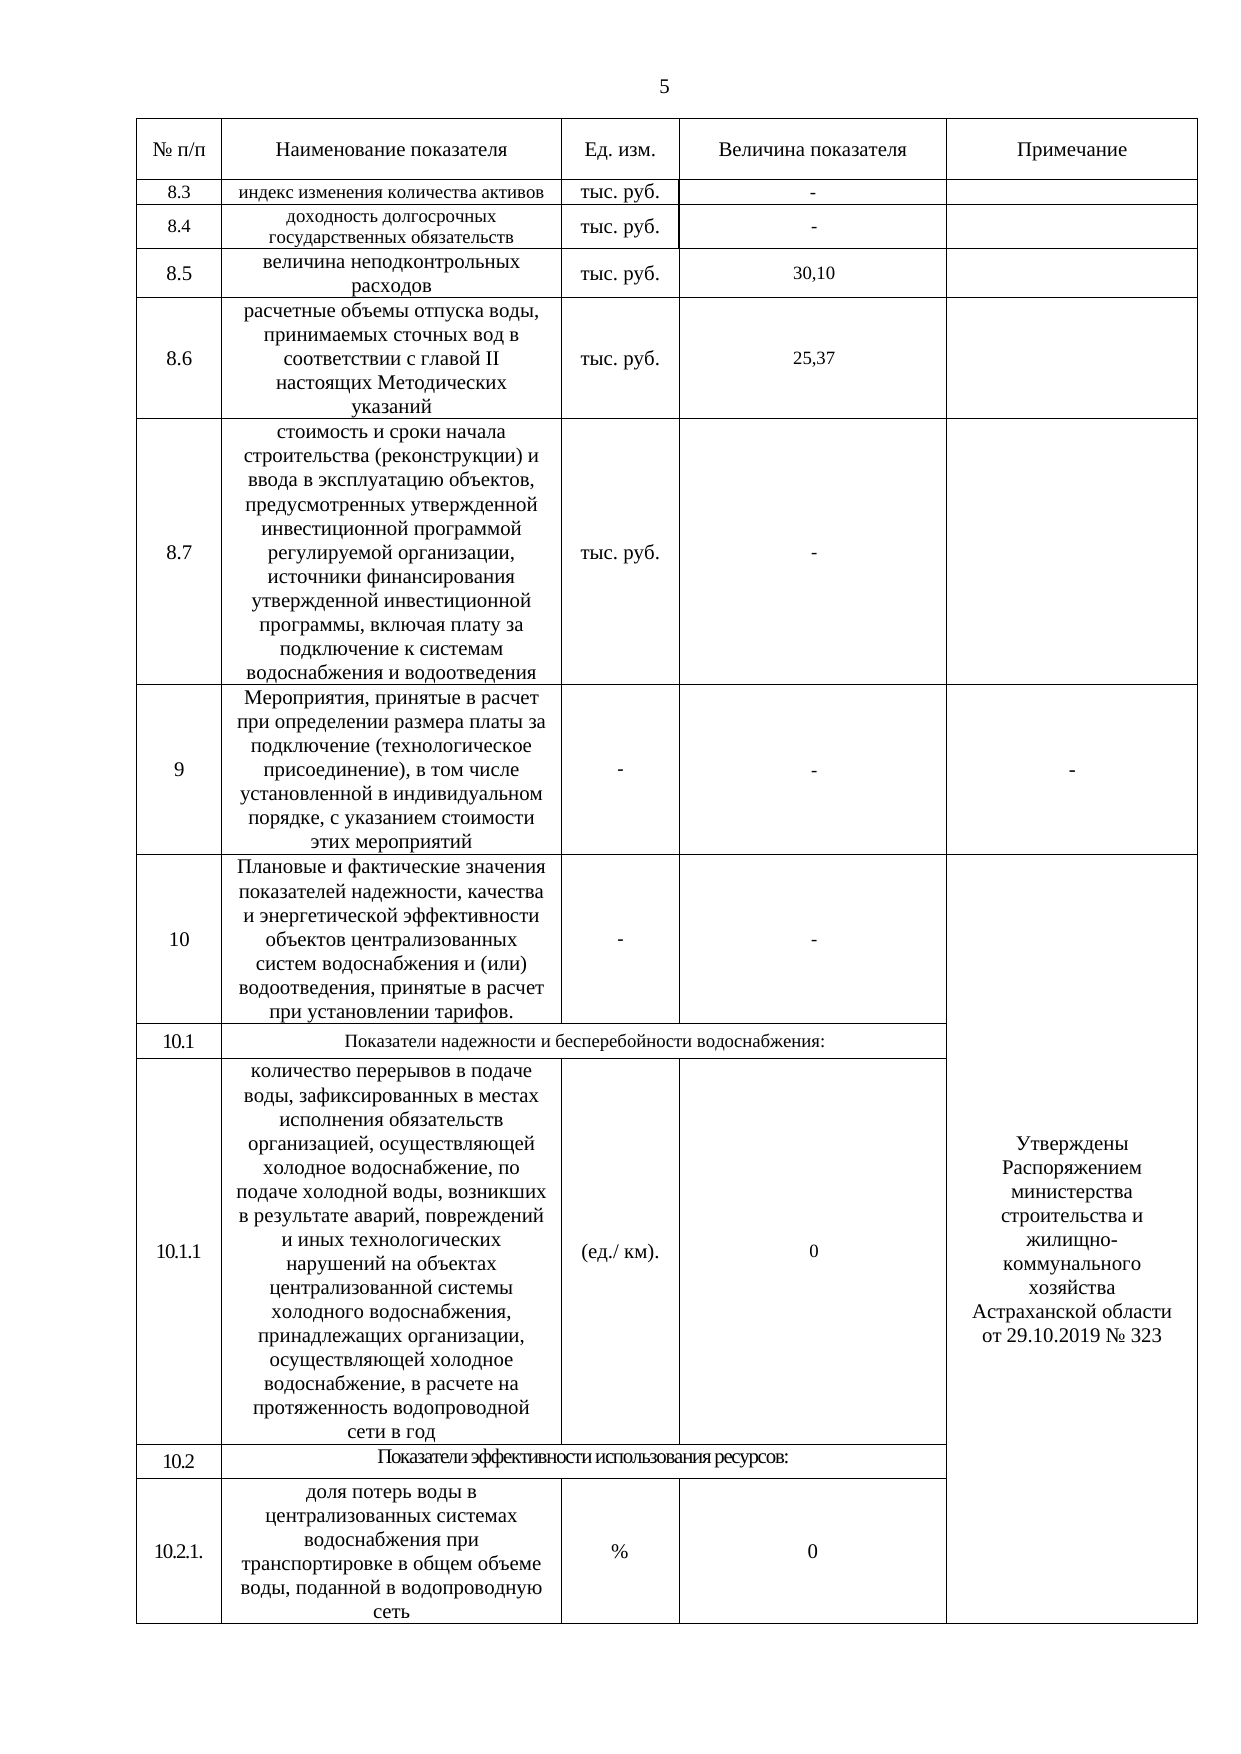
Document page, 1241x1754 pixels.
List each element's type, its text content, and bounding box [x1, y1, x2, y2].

table_cell 10.1.1 [137, 1059, 221, 1443]
table_cell [947, 180, 1197, 203]
table_cell Утверждены Распоряжением министерства строительства и жилищно-коммунального хозяйства Астраханской области от 29.10.2019 № 323 [947, 855, 1197, 1623]
table_cell 10.2.1. [137, 1479, 221, 1623]
table_cell [947, 249, 1197, 297]
table_cell - [680, 180, 946, 203]
table_header № п/п [137, 119, 221, 178]
table_header Наименование показателя [222, 119, 561, 178]
table_cell Показатели надежности и бесперебойности водоснабжения: [222, 1024, 946, 1057]
table_cell 10 [137, 855, 221, 1023]
table_cell - [680, 419, 946, 684]
table_cell 8.3 [137, 180, 221, 203]
table_cell тыс. руб. [562, 205, 678, 248]
table_cell 9 [137, 685, 221, 853]
table_cell количество перерывов в подаче воды, зафиксированных в местах исполнения обязательств организацией, осуществляющей холодное водоснабжение, по подаче холодной воды, возникших в результате аварий, повреждений и иных технологических нарушений на объектах централизованной системы холодного водоснабжения, принадлежащих организации, осуществляющей холодное водоснабжение, в расчете на протяженность водопроводной сети в год [222, 1059, 561, 1443]
table_cell [947, 205, 1197, 248]
table_cell - [680, 685, 946, 853]
table_cell 10.1 [137, 1024, 221, 1057]
table_cell доходность долгосрочных государственных обязательств [222, 205, 561, 248]
table_cell 8.6 [137, 298, 221, 418]
table_cell 0 [680, 1479, 946, 1623]
table_cell - [680, 855, 946, 1023]
table_cell расчетные объемы отпуска воды, принимаемых сточных вод в соответствии с главой II настоящих Методических указаний [222, 298, 561, 418]
table_header Ед. изм. [562, 119, 679, 178]
table_cell [947, 298, 1197, 418]
table_cell Мероприятия, принятые в расчет при определении размера платы за подключение (технологическое присоединение), в том числе установленной в индивидуальном порядке, с указанием стоимости этих мероприятий [222, 685, 561, 853]
table_cell 0 [680, 1059, 946, 1443]
table_cell 10.2 [137, 1445, 221, 1478]
table_cell 8.5 [137, 249, 221, 297]
table_cell тыс. руб. [562, 180, 678, 203]
table_cell 8.4 [137, 205, 221, 248]
table_cell 25,37 [680, 298, 946, 418]
table_cell индекс изменения количества активов [222, 180, 561, 203]
table_cell 30,10 [680, 249, 946, 297]
table_cell стоимость и сроки начала строительства (реконструкции) и ввода в эксплуатацию объектов, предусмотренных утвержденной инвестиционной программой регулируемой организации, источники финансирования утвержденной инвестиционной программы, включая плату за подключение к системам водоснабжения и водоотведения [222, 419, 561, 684]
table_cell - [947, 685, 1197, 853]
table_cell - [680, 205, 946, 248]
table_cell - [562, 685, 679, 853]
table_cell тыс. руб. [562, 298, 679, 418]
table_cell тыс. руб. [562, 419, 679, 684]
table_header Примечание [947, 119, 1197, 178]
table_cell - [562, 855, 679, 1023]
table_cell 8.7 [137, 419, 221, 684]
table_cell доля потерь воды в централизованных системах водоснабжения при транспортировке в общем объеме воды, поданной в водопроводную сеть [222, 1479, 561, 1623]
table_cell величина неподконтрольных расходов [222, 249, 561, 297]
table_cell Показатели эффективности использования ресурсов: [222, 1445, 946, 1478]
table_cell Плановые и фактические значения показателей надежности, качества и энергетической эффективности объектов централизованных систем водоснабжения и (или) водоотведения, принятые в расчет при установлении тарифов. [222, 855, 561, 1023]
table_cell % [562, 1479, 679, 1623]
table_cell (ед./ км). [562, 1059, 679, 1443]
table_cell тыс. руб. [562, 249, 679, 297]
table_header Величина показателя [680, 119, 946, 178]
table_cell [947, 419, 1197, 684]
